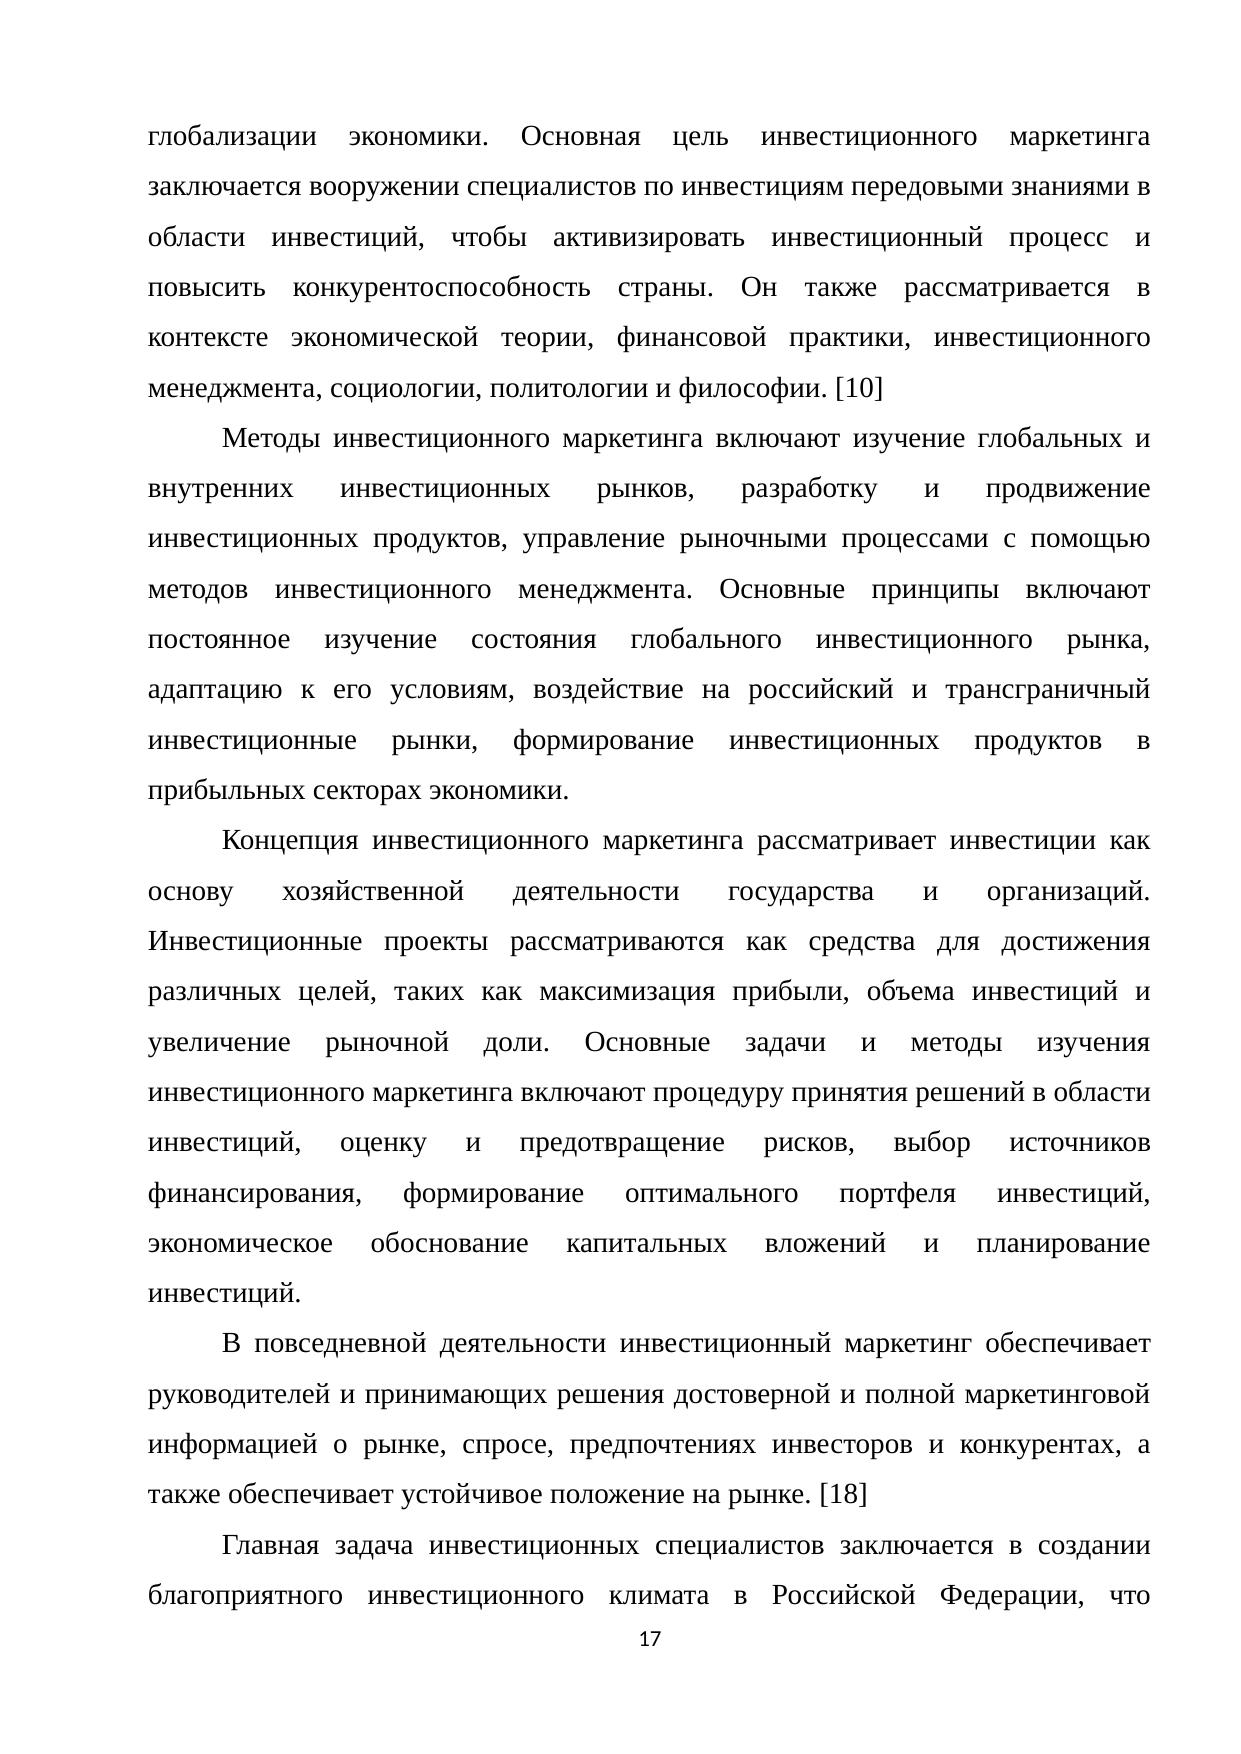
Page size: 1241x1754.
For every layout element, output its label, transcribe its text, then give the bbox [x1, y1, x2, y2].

text В повседневной деятельности инвестиционный маркетинг обеспечивает руководителей и принимающих решения достоверной и полной маркетинговой информацией о рынке, спросе, предпочтениях инвесторов и конкурентах, а также обеспечивает устойчивое положение на рынке. [18] [148, 1326, 1152, 1510]
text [148, 1527, 1152, 1611]
text Методы инвестиционного маркетинга включают изучение глобальных и внутренних инвестиционных рынков, разработку и продвижение инвестиционных продуктов, управление рыночными процессами с помощью методов инвестиционного менеджмента. Основные принципы включают постоянное изучение состояния глобального инвестиционного рынка, адаптацию к его условиям, воздействие на российский и трансграничный инвестиционные рынки, формирование инвестиционных продуктов в прибыльных секторах экономики. [148, 420, 1152, 806]
text Концепция инвестиционного маркетинга рассматривает инвестиции как основу хозяйственной деятельности государства и организаций. Инвестиционные проекты рассматриваются как средства для достижения различных целей, таких как максимизация прибыли, объема инвестиций и увеличение рыночной доли. Основные задачи и методы изучения инвестиционного маркетинга включают процедуру принятия решений в области инвестиций, оценку и предотвращение рисков, выбор источников финансирования, формирование оптимального портфеля инвестиций, экономическое обоснование капитальных вложений и планирование инвестиций. [148, 822, 1152, 1309]
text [148, 118, 1152, 403]
